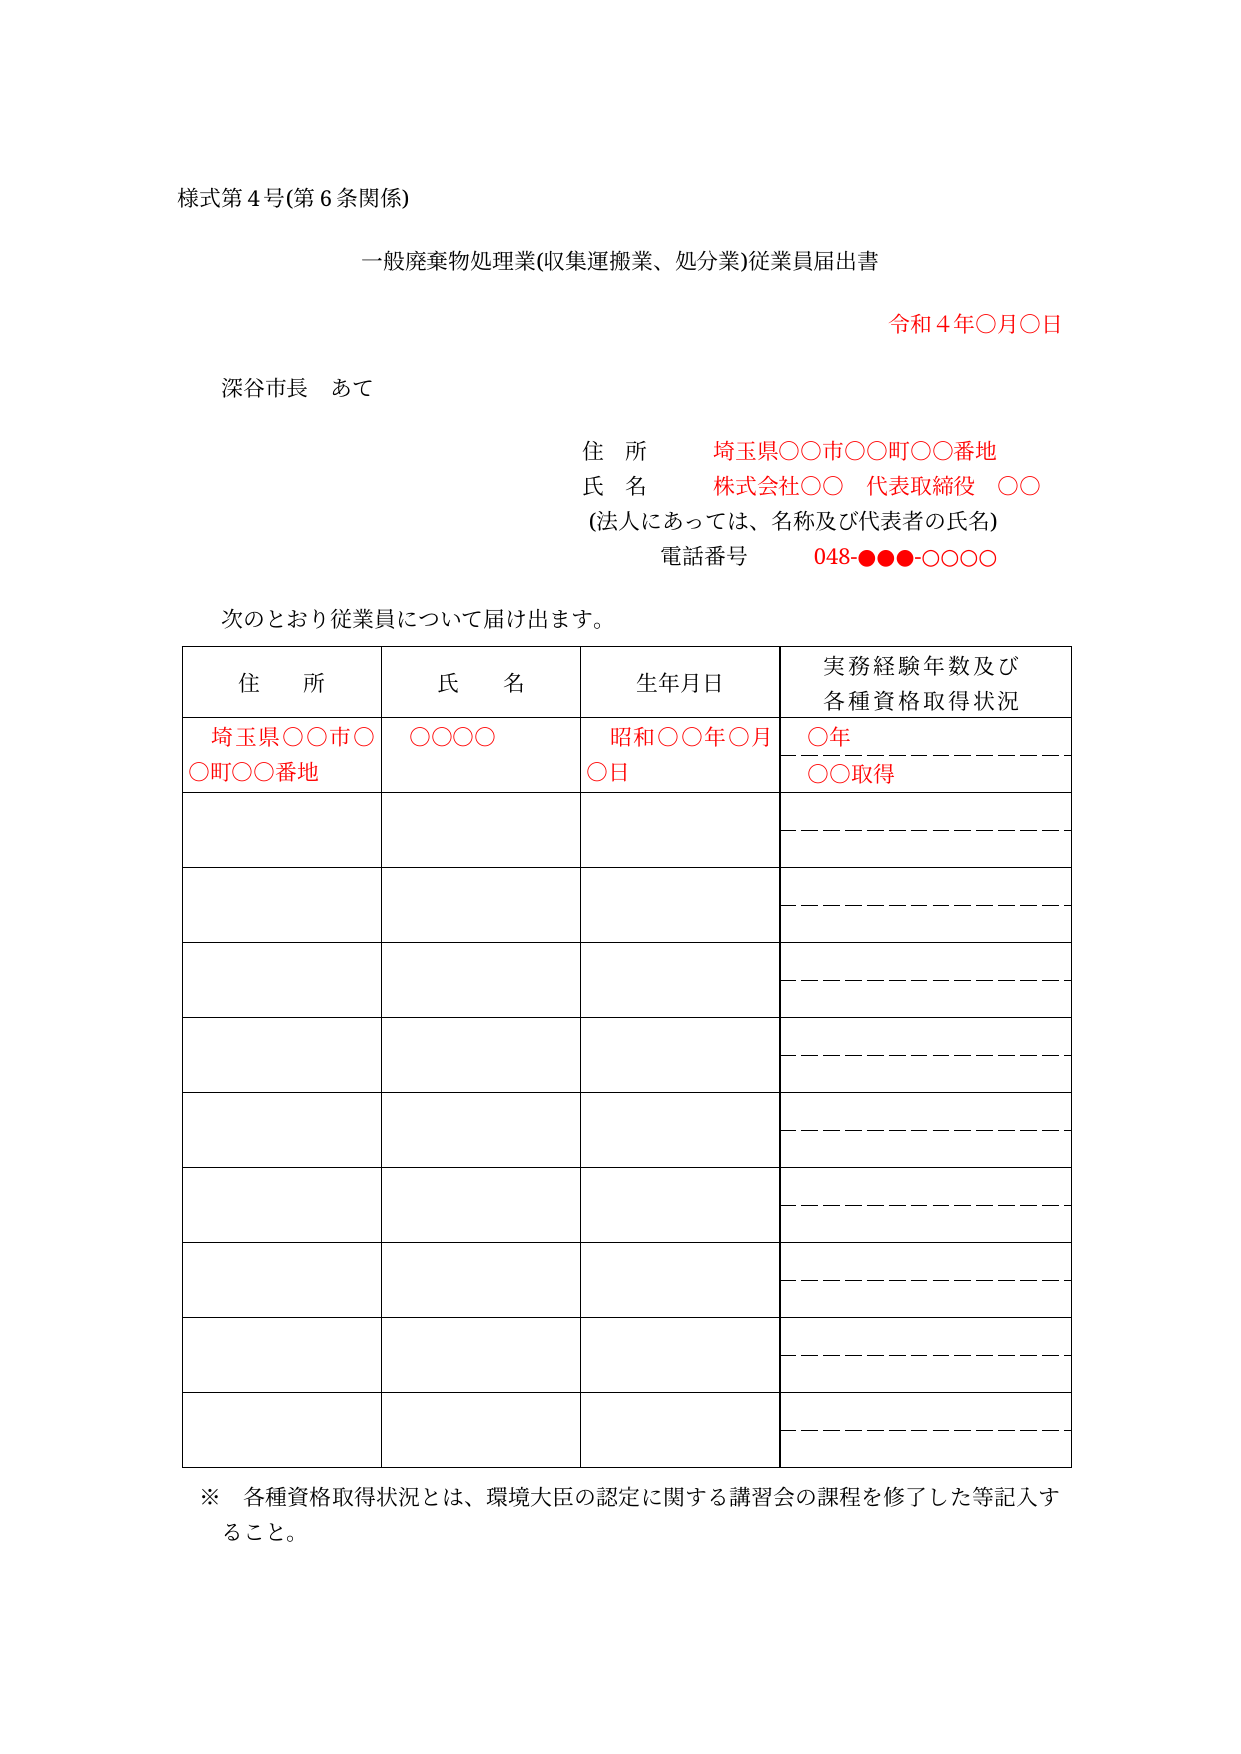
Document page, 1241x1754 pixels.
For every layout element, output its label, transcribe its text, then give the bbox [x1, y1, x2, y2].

table_header 住所 [183, 647, 381, 717]
table_cell [781, 1168, 1071, 1204]
table_cell [183, 1243, 381, 1317]
table_header [1026, 647, 1071, 717]
table_header 氏名 [382, 647, 580, 717]
table_cell [781, 793, 1071, 829]
table_header 実務経験年数及び各種資格取得状況 [818, 647, 1026, 717]
table_cell [781, 943, 1071, 979]
table_cell [781, 830, 1071, 867]
table_cell [382, 1168, 580, 1242]
table_cell [183, 1093, 381, 1167]
table_cell 埼玉県○○市○○町○○番地 [183, 718, 381, 792]
text 様式第4号(第6条関係) [177, 179, 1063, 214]
table_cell [382, 1093, 580, 1167]
text 一般廃棄物処理業(収集運搬業、処分業)従業員届出書 [177, 242, 1063, 277]
table_cell [382, 868, 580, 942]
table_cell [581, 1093, 779, 1167]
table_cell [183, 1393, 381, 1467]
table_cell [781, 980, 1071, 1017]
table_cell [382, 793, 580, 867]
text 令和４年○月○日 [177, 306, 1063, 341]
table_cell [781, 1130, 1071, 1167]
table_cell [183, 868, 381, 942]
table_cell [781, 905, 1071, 942]
text 住所 埼玉県○○市○○町○○番地 [177, 433, 997, 468]
table_cell [781, 1393, 1071, 1429]
table_cell [183, 1018, 381, 1092]
table_cell [781, 1205, 1071, 1242]
text 氏名 株式会社○○ 代表取締役 ○○ [177, 468, 1041, 503]
text 深谷市長 あて [177, 369, 1063, 404]
text 電話番号 048-●●●-○○○○ [177, 537, 997, 572]
table_cell ○年 [781, 718, 1071, 754]
table_cell [781, 1018, 1071, 1054]
text ※ 各種資格取得状況とは、環境大臣の認定に関する講習会の課程を修了した等記入すること。 [177, 1478, 1063, 1548]
table_cell [781, 1243, 1071, 1279]
table_cell [781, 1055, 1071, 1092]
table_cell [581, 1318, 779, 1392]
table_cell [382, 943, 580, 1017]
table_header [781, 647, 818, 717]
table_cell [581, 1168, 779, 1242]
table_cell [183, 793, 381, 867]
table_cell [581, 1018, 779, 1092]
table_cell [382, 1018, 580, 1092]
table_cell [382, 1243, 580, 1317]
table_cell [183, 1318, 381, 1392]
table_cell [581, 793, 779, 867]
table_cell [183, 1168, 381, 1242]
table_cell [781, 1355, 1071, 1392]
table_cell [781, 1093, 1071, 1129]
text (法人にあっては、名称及び代表者の氏名) [177, 503, 997, 537]
table_cell [382, 1318, 580, 1392]
table_cell [382, 1393, 580, 1467]
table_cell [781, 1318, 1071, 1354]
table_cell [581, 868, 779, 942]
table_cell ○○取得 [781, 755, 1071, 792]
table_cell [581, 1243, 779, 1317]
text 次のとおり従業員について届け出ます。 [177, 601, 1063, 636]
table_cell [781, 868, 1071, 904]
table_cell 昭和○○年○月○日 [581, 718, 779, 792]
table_cell [183, 943, 381, 1017]
table_header 生年月日 [581, 647, 779, 717]
table_cell [581, 1393, 779, 1467]
table_cell ○○○○ [382, 718, 580, 792]
table_cell [781, 1430, 1071, 1467]
table_cell [781, 1280, 1071, 1317]
table_cell [581, 943, 779, 1017]
